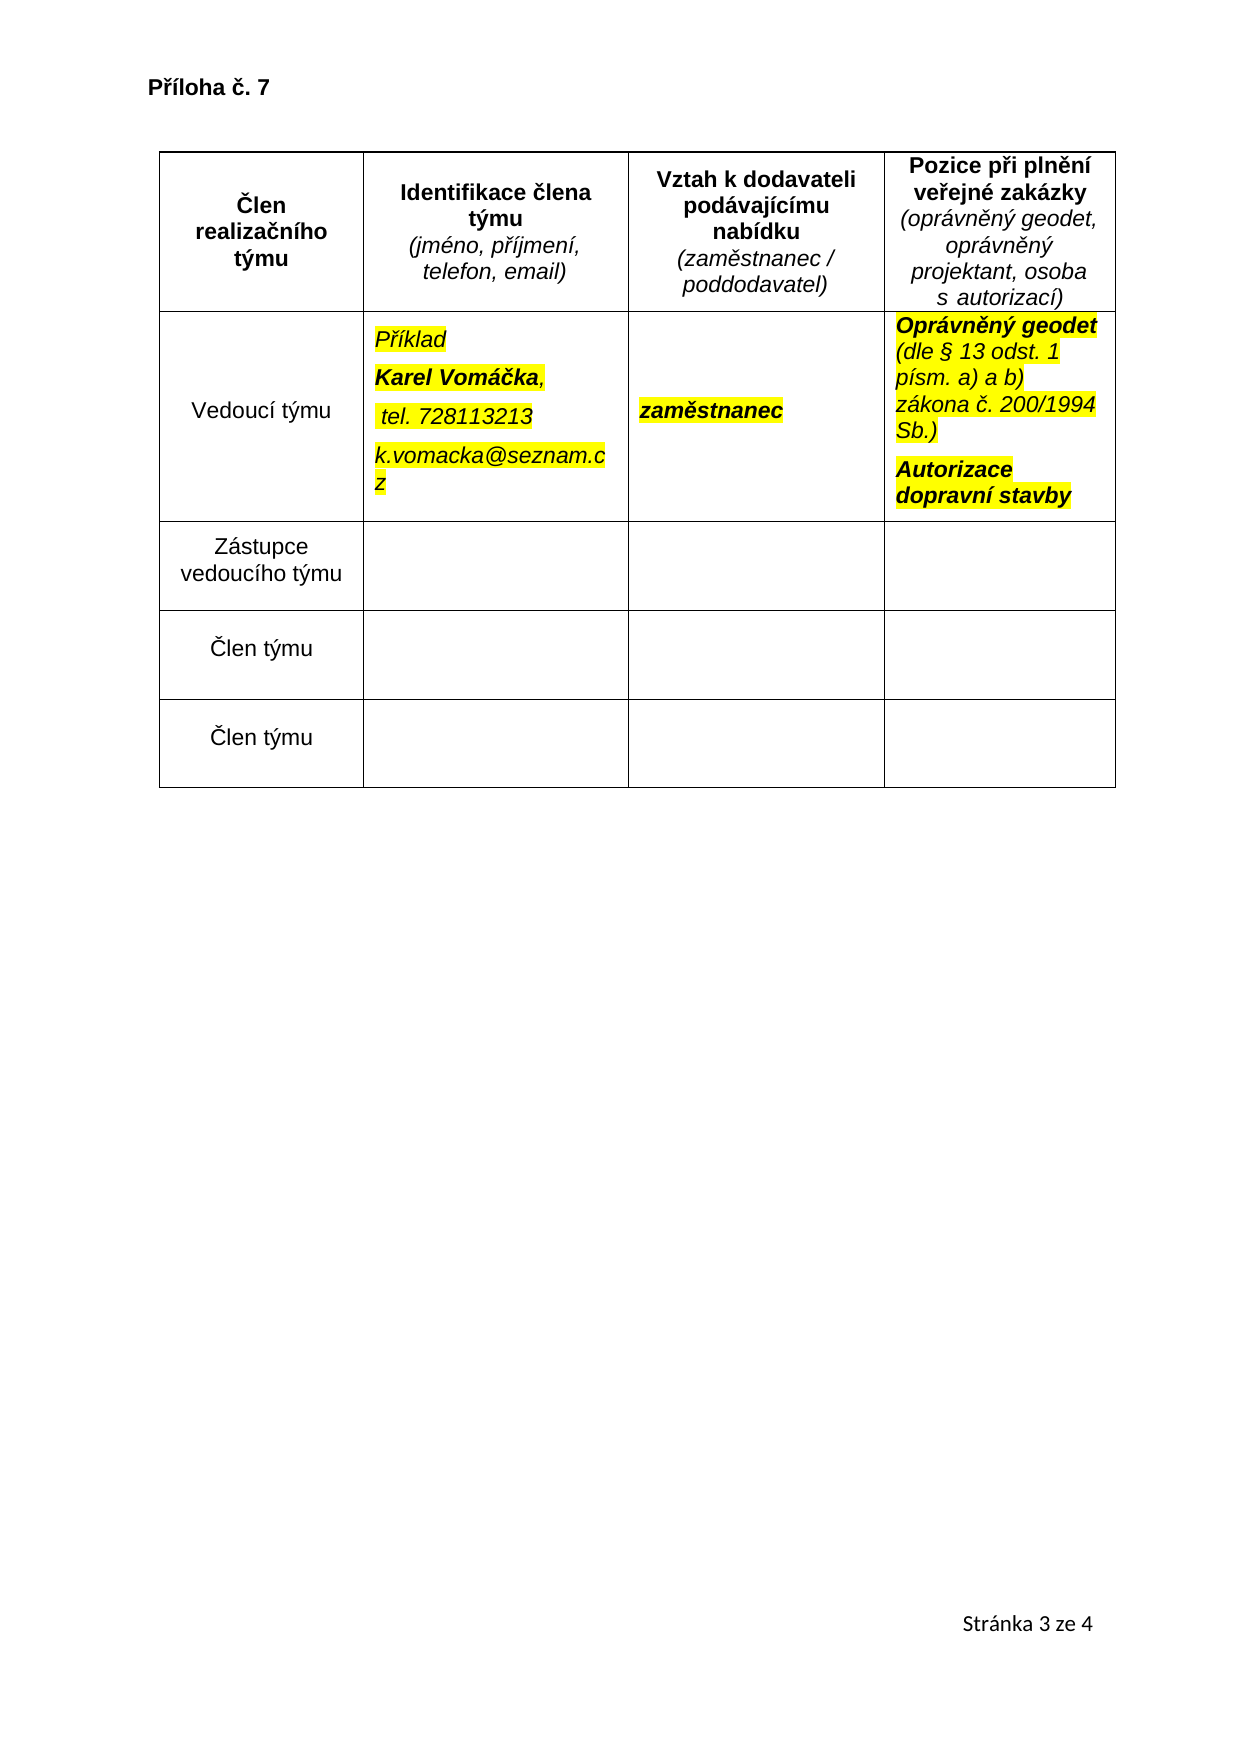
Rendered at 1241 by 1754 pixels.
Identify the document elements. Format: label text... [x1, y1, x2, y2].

table_cell [629, 522, 884, 610]
table_header Vztah k dodavateli podávajícímu nabídku (zaměstnanec / poddodavatel) [629, 153, 884, 311]
table_cell Člen týmu [160, 700, 363, 787]
table_header Identifikace člena týmu (jméno, příjmení, telefon, email) [364, 153, 628, 311]
table_cell Vedoucí týmu [160, 312, 363, 521]
table_cell [364, 611, 628, 698]
table_cell [885, 611, 1115, 698]
table_cell Člen týmu [160, 611, 363, 698]
table_cell [885, 522, 1115, 610]
table_cell [629, 700, 884, 787]
table_cell [364, 700, 628, 787]
table_cell [885, 700, 1115, 787]
table_cell Oprávněný geodet (dle § 13 odst. 1 písm. a) a b) zákona č. 200/1994 Sb.) Autorizace dopravní stavby [885, 312, 1115, 521]
table_cell Zástupce vedoucího týmu [160, 522, 363, 610]
table_header Člen realizačního týmu [160, 153, 363, 311]
table_cell [629, 611, 884, 698]
table_cell Příklad Karel Vomáčka, tel. 728113213 k.vomacka@seznam.cz [364, 312, 628, 521]
table_header Pozice při plnění veřejné zakázky (oprávněný geodet, oprávněný projektant, osoba s autorizací) [885, 153, 1115, 311]
table_cell zaměstnanec [629, 312, 884, 521]
table_cell [364, 522, 628, 610]
